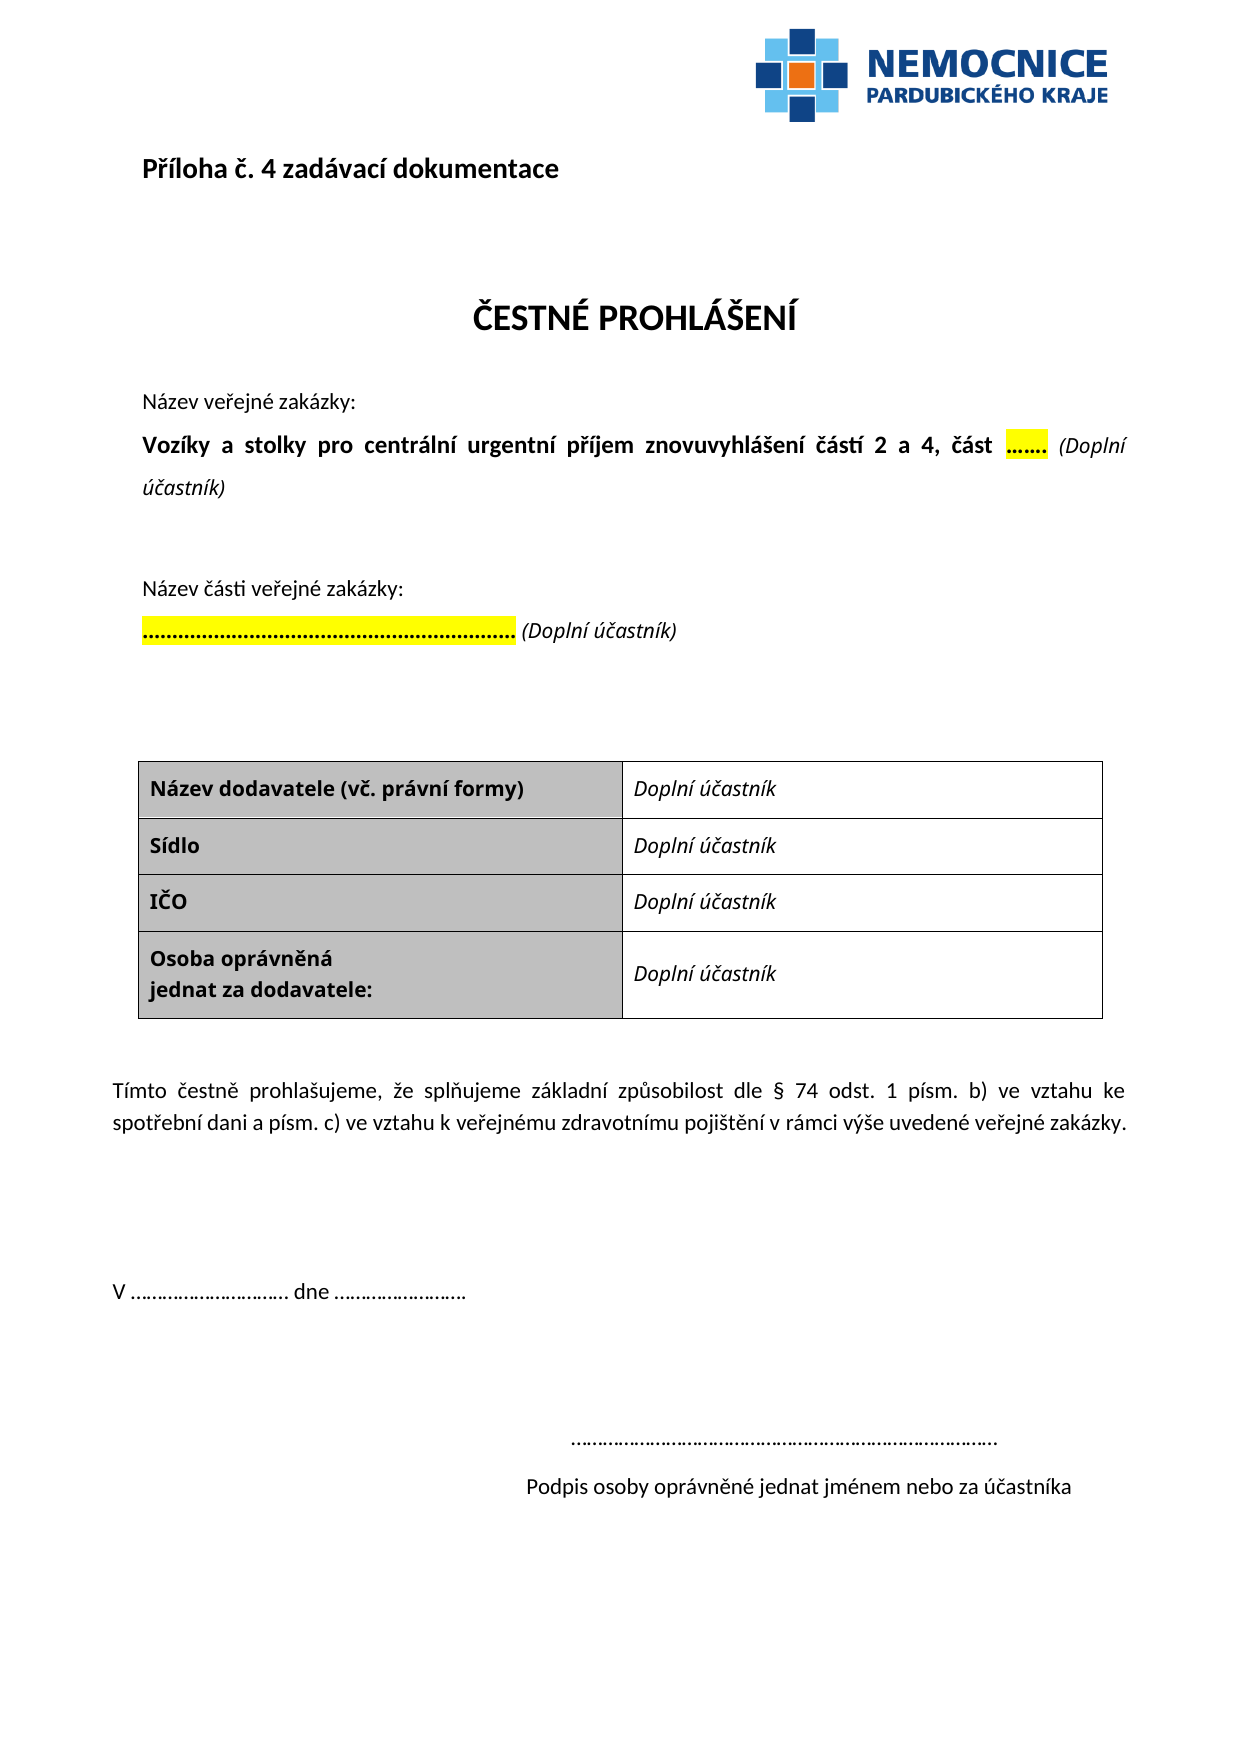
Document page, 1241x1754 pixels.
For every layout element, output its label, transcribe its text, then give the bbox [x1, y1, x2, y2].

table_cell Sídlo [139, 819, 622, 874]
text ……………………………………………………………………… [112, 1423, 1128, 1452]
table_header Název dodavatele (vč. právní formy) [139, 762, 622, 817]
table_cell Doplní účastník [623, 932, 1102, 1018]
text Vozíky a stolky pro centrální urgentní příjem znovuvyhlášení částí 2 a 4, část ……. (Doplní účastník) [142, 429, 1128, 502]
text Podpis osoby oprávněné jednat jménem nebo za účastníka [112, 1472, 1128, 1500]
text ČESTNÉ PROHLÁŠENÍ [142, 294, 1128, 339]
text Příloha č. 4 zadávací dokumentace [142, 150, 1128, 186]
text Název části veřejné zakázky: [112, 574, 1128, 602]
text Tímto čestně prohlašujeme, že splňujeme základní způsobilost dle § 74 odst. 1 písm. b) ve vztahu ke spotřební dani a písm. c) ve vztahu k veřejnému zdravotnímu pojištění v rámci výše uvedené veřejné zakázky. [112, 1076, 1128, 1136]
text V ………………………… dne ……………………. [112, 1277, 1128, 1305]
table_cell IČO [139, 875, 622, 931]
table_cell Doplní účastník [623, 875, 1102, 931]
picture [754, 27, 1108, 123]
text ……………………………………………………… (Doplní účastník) [516, 616, 1128, 645]
table_cell Osoba oprávněná jednat za dodavatele: [139, 932, 622, 1018]
table_header Doplní účastník [623, 762, 1102, 817]
text Název veřejné zakázky: [112, 387, 1128, 415]
table_cell Doplní účastník [623, 819, 1102, 874]
